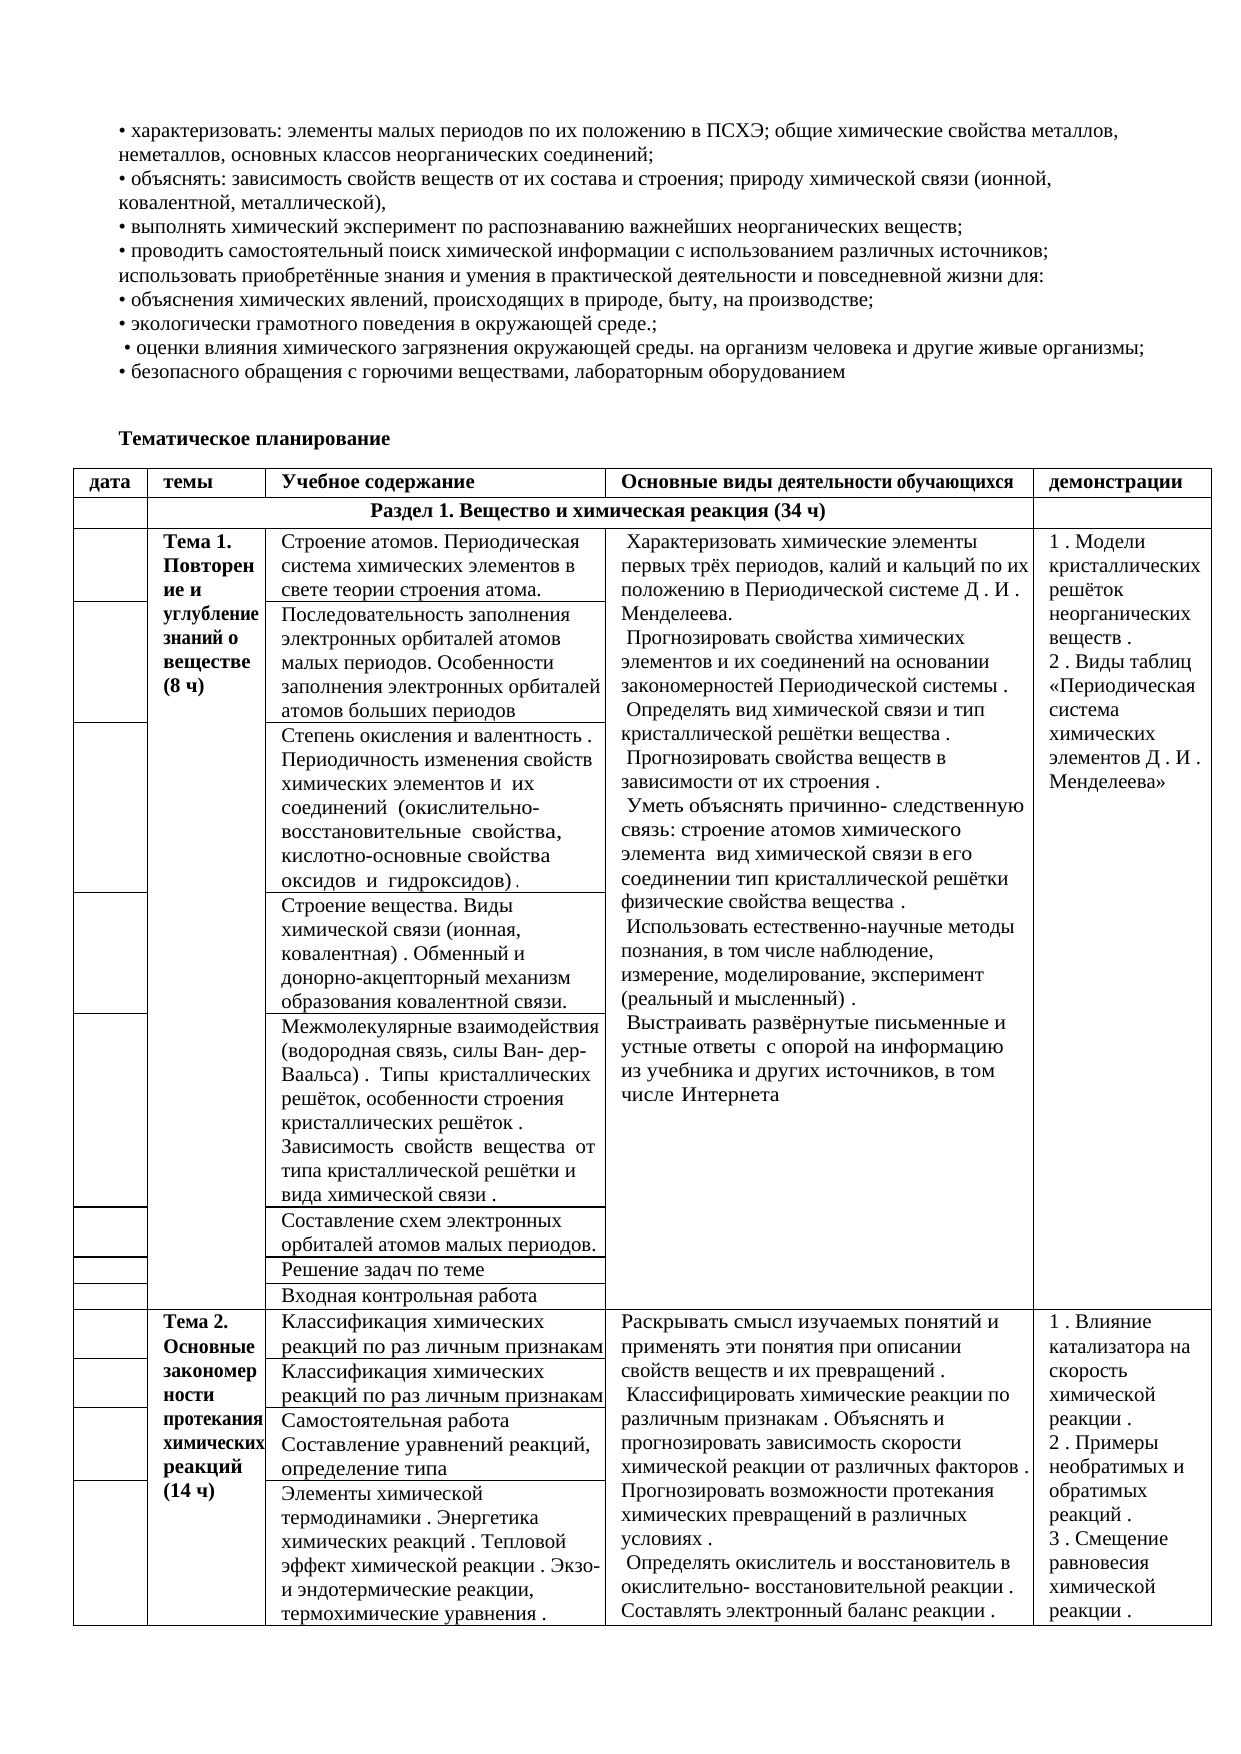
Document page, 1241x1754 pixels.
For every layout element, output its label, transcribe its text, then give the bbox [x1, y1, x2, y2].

table_cell [74, 1481, 147, 1625]
table_cell [74, 893, 147, 1013]
table_cell [74, 1014, 147, 1206]
table_cell Решение задач по теме [266, 1258, 605, 1282]
table_cell [74, 1284, 147, 1308]
table_cell Степень окисления и валентность . Периодичность изменения свойств химических элементов и их соединений (окислительно-восстановительные свойства, кислотно-основные свойства оксидов и гидроксидов) . [266, 723, 605, 892]
table_cell Характеризовать химические элементы первых трёх периодов, калий и кальций по их положению в Периодической системе Д . И . Менделеева. Прогнозировать свойства химических элементов и их соединений на основании закономерностей Периодической системы . Определять вид химической связи и тип кристаллической решётки вещества . Прогнозировать свойства веществ в зависимости от их строения . Уметь объяснять причинно- следственную связь: строение атомов химического элемента вид химической связи в его соединении тип кристаллической решётки физические свойства вещества . Использовать естественно-научные методы познания, в том числе наблюдение, измерение, моделирование, эксперимент (реальный и мысленный) . Выстраивать развёрнутые письменные и устные ответы с опорой на информацию из учебника и других источников, в том числе Интернета [606, 529, 1033, 1308]
table_cell Раздел 1. Вещество и химическая реакция (34 ч) [148, 498, 1033, 527]
text Тематическое планирование [118, 425, 1152, 449]
table_cell [74, 723, 147, 892]
text • характеризовать: элементы малых периодов по их положению в ПСХЭ; общие химические свойства металлов, неметаллов, основных классов неорганических соединений; [118, 118, 1152, 166]
table_cell Последовательность заполнения электронных орбиталей атомов малых периодов. Особенности заполнения электронных орбиталей атомов больших периодов [266, 602, 605, 722]
text • экологически грамотного поведения в окружающей среде.; [118, 311, 1152, 335]
table_header дата [74, 469, 147, 497]
table_cell Раскрывать смысл изучаемых понятий и применять эти понятия при описании свойств веществ и их превращений . Классифицировать химические реакции по различным признакам . Объяснять и прогнозировать зависимость скорости химической реакции от различных факторов . Прогнозировать возможности протекания химических превращений в различных условиях . Определять окислитель и восстановитель в окислительно- восстановительной реакции . Составлять электронный баланс реакции . Производить вычисления по химическим уравнениям . Планировать и осуществлять на практике химические эксперименты, проводить наблюдения, делать выводы по результатам эксперимента . Участвовать в совместной работе в паре или группе . Выстраивать развёрнутые письменные и устные ответы с опорой на информацию из учебника и других источников, в том числе Интернета [606, 1310, 1033, 1625]
text • объяснения химических явлений, происходящих в природе, быту, на производстве; [118, 287, 1152, 311]
table_cell [74, 1310, 147, 1358]
table_cell [74, 1208, 147, 1256]
table_cell Межмолекулярные взаимодействия (водородная связь, силы Ван- дер-Ваальса) . Типы кристаллических решёток, особенности строения кристаллических решёток . Зависимость свойств вещества от типа кристаллической решётки и вида химической связи . [266, 1014, 605, 1206]
table_cell 1 . Модели кристаллических решёток неорганических веществ . 2 . Виды таблиц «Периодическая система химических элементов Д . И . Менделеева» [1034, 529, 1211, 1308]
table_cell [74, 1408, 147, 1480]
table_cell Составление схем электронных орбиталей атомов малых периодов. [266, 1208, 605, 1256]
table_cell [74, 602, 147, 722]
text • оценки влияния химического загрязнения окружающей среды. на организм человека и другие живые организмы; [118, 335, 1152, 359]
table_cell Тема 1. Повторение и углубление знаний о веществе (8 ч) [148, 529, 265, 1308]
text • проводить самостоятельный поиск химической информации с использованием различных источников; использовать приобретённые знания и умения в практической деятельности и повседневной жизни для: [118, 238, 1152, 287]
text • выполнять химический эксперимент по распознаванию важнейших неорганических веществ; [118, 214, 1152, 238]
table_cell [74, 1258, 147, 1282]
table_cell Строение атомов. Периодическая система химических элементов в свете теории строения атома. [266, 529, 605, 601]
table_cell Классификация химических реакций по раз личным признакам [266, 1310, 605, 1358]
table_cell Строение вещества. Виды химической связи (ионная, ковалентная) . Обменный и донорно-акцепторный механизм образования ковалентной связи. [266, 893, 605, 1013]
table_cell [74, 1359, 147, 1407]
table_cell [1034, 498, 1211, 527]
table_header Основные виды деятельности обучающихся [606, 469, 1033, 497]
table_cell Самостоятельная работа Составление уравнений реакций, определение типа [266, 1408, 605, 1480]
table_cell [74, 498, 147, 527]
table_header демонстрации [1034, 469, 1211, 497]
text • безопасного обращения с горючими веществами, лабораторным оборудованием [118, 359, 1152, 383]
table_cell [74, 529, 147, 601]
table_cell Классификация химических реакций по раз личным признакам [266, 1359, 605, 1407]
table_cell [266, 1481, 605, 1625]
table_header Учебное содержание [266, 469, 605, 497]
table_cell Тема 2. Основные закономерности протекания химических реакций (14 ч) [148, 1310, 265, 1625]
table_cell Входная контрольная работа [266, 1284, 605, 1308]
text • объяснять: зависимость свойств веществ от их состава и строения; природу химической связи (ионной, ковалентной, металлической), [118, 166, 1152, 214]
table_cell 1 . Влияние катализатора на скорость химической реакции . 2 . Примеры необратимых и обратимых реакций . 3 . Смещение равновесия химической реакции . [1034, 1310, 1211, 1625]
table_header темы [148, 469, 265, 497]
